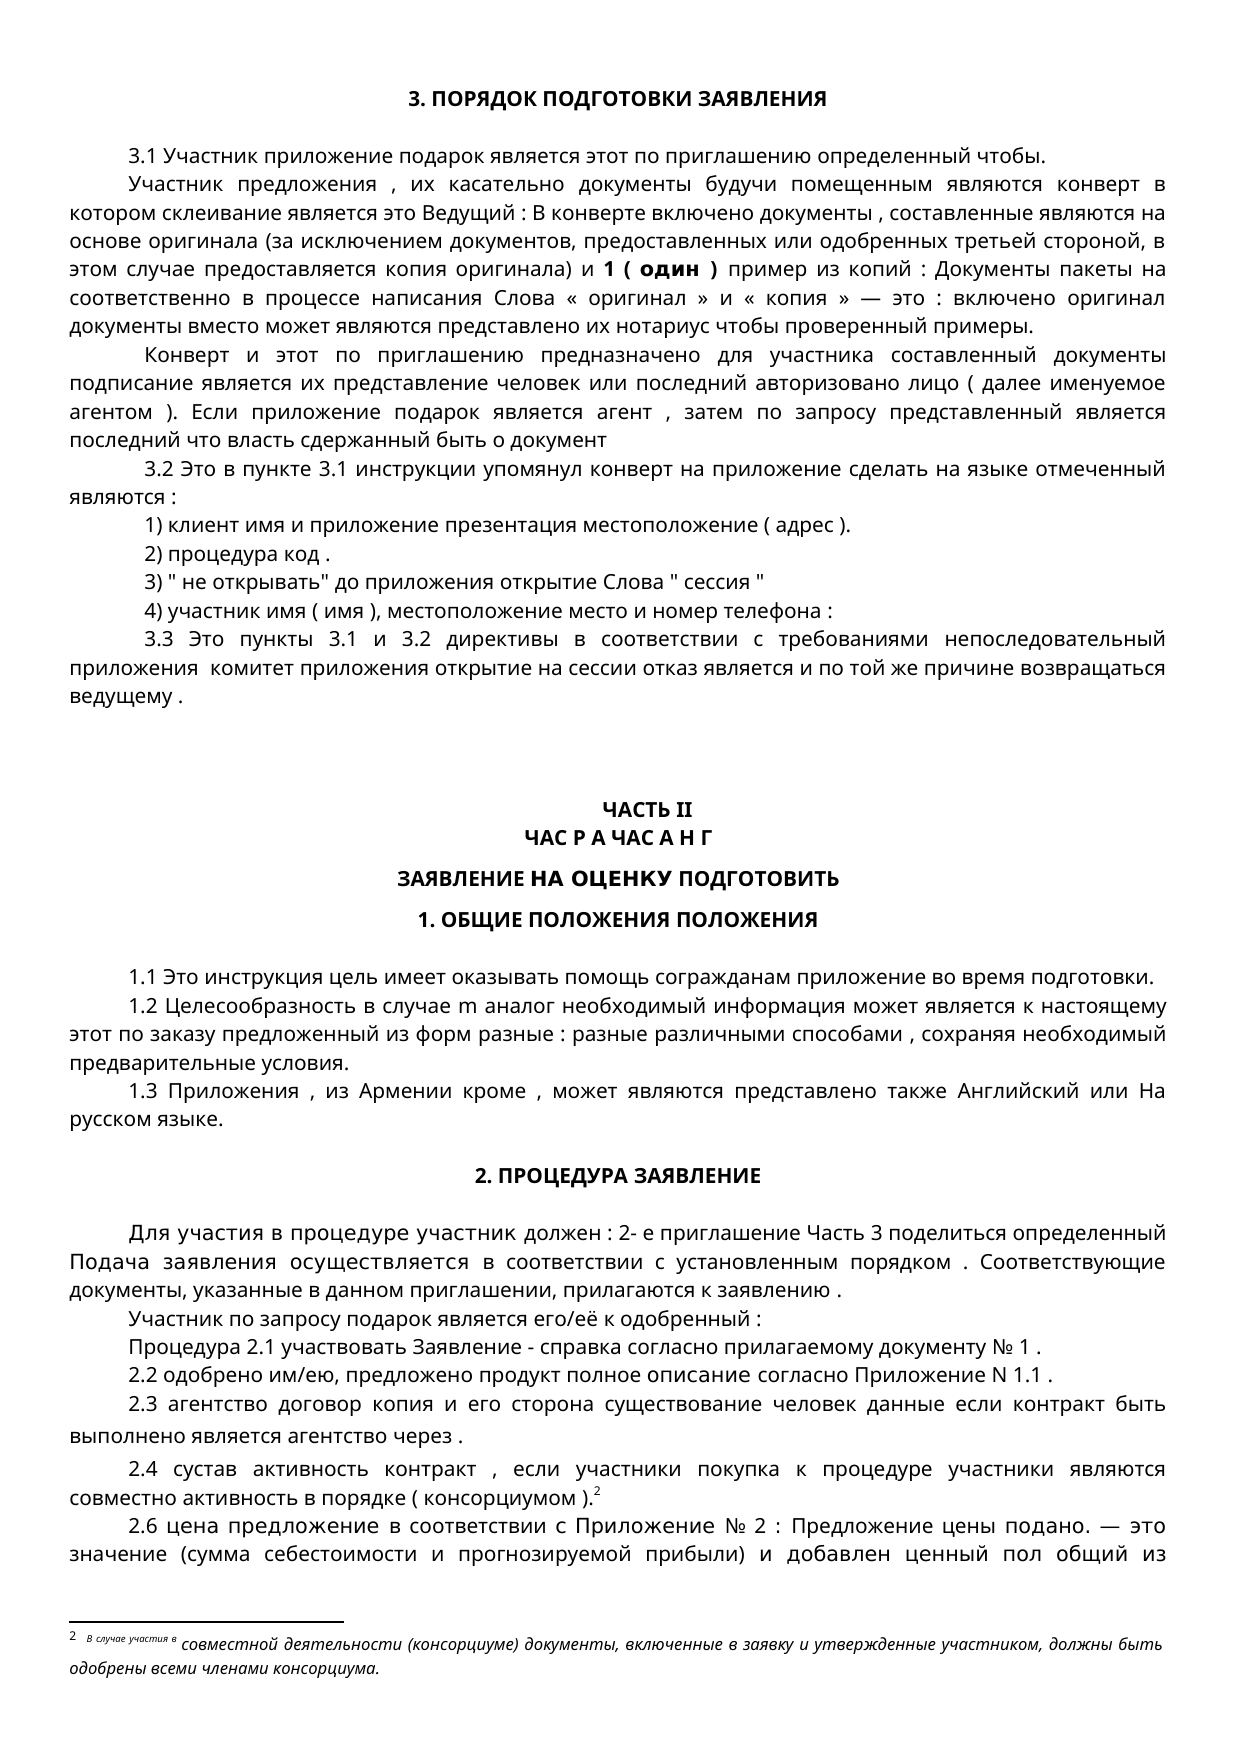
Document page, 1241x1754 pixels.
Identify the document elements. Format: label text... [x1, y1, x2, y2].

text 1.3 Приложения , из Армении кроме , может являются представлено также Английский или На русском языке. [69, 1076, 1167, 1133]
text 2) процедура код . [69, 539, 1167, 567]
text 3.2 Это в пункте 3.1 инструкции упомянул конверт на приложение сделать на языке отмеченный являются : [69, 454, 1167, 511]
text 1.1 Это инструкция цель имеет оказывать помощь согражданам приложение во время подготовки. [69, 962, 1167, 991]
text ЧАС Р А ЧАС А Н Г [69, 823, 1167, 852]
text 2.3 агентство договор копия и его сторона существование человек данные если контракт быть выполнено является агентство через . [69, 1389, 1167, 1450]
text 2. ПРОЦЕДУРА ЗАЯВЛЕНИЕ [69, 1161, 1167, 1190]
text 3. ПОРЯДОК ПОДГОТОВКИ ЗАЯВЛЕНИЯ [69, 84, 1167, 112]
text 1.2 Целесообразность в случае m аналог необходимый информация может является к настоящему этот по заказу предложенный из форм разные : разные различными способами , сохраняя необходимый предварительные условия. [69, 991, 1167, 1076]
text 3.1 Участник приложение подарок является этот по приглашению определенный чтобы. [69, 141, 1167, 169]
text ЧАСТЬ II [69, 795, 1167, 823]
text Для участия в процедуре участник должен : 2- е приглашение Часть 3 поделиться определенный Подача заявления осуществляется в соответствии с установленным порядком . Соответствующие документы, указанные в данном приглашении, прилагаются к заявлению . [69, 1218, 1167, 1304]
text 3) " не открывать" до приложения открытие Слова " сессия " [69, 567, 1167, 596]
text 1) клиент имя и приложение презентация местоположение ( адрес ). [69, 511, 1167, 539]
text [69, 1511, 1167, 1568]
text Участник по запросу подарок является его/её к одобренный : [69, 1304, 1167, 1332]
text 2.4 сустав активность контракт , если участники покупка к процедуре участники являются совместно активность в порядке ( консорциумом ). [69, 1454, 1167, 1511]
text 2.2 одобрено им/ею, предложено продукт полное описание согласно Приложение N 1.1 . [69, 1361, 1167, 1389]
text Конверт и этот по приглашению предназначено для участника составленный документы подписание является их представление человек или последний авторизовано лицо ( далее именуемое агентом ). Если приложение подарок является агент , затем по запросу представленный является последний что власть сдержанный быть о документ [69, 340, 1167, 454]
text ЗАЯВЛЕНИЕ НА ОЦЕНКУ ПОДГОТОВИТЬ [69, 864, 1167, 893]
text 1. ОБЩИЕ ПОЛОЖЕНИЯ ПОЛОЖЕНИЯ [69, 905, 1167, 934]
text Участник предложения , их касательно документы будучи помещенным являются конверт в котором склеивание является это Ведущий : В конверте включено документы , составленные являются на основе оригинала (за исключением документов, предоставленных или одобренных третьей стороной, в этом случае предоставляется копия оригинала) и 1 ( один ) пример из копий : Документы пакеты на соответственно в процессе написания Слова « оригинал » и « копия » — это : включено оригинал документы вместо может являются представлено их нотариус чтобы проверенный примеры. [69, 169, 1167, 340]
text 3.3 Это пункты 3.1 и 3.2 директивы в соответствии с требованиями непоследовательный приложения комитет приложения открытие на сессии отказ является и по той же причине возвращаться ведущему . [69, 624, 1167, 709]
text 4) участник имя ( имя ), местоположение место и номер телефона : [69, 596, 1167, 624]
text Процедура 2.1 участвовать Заявление - справка согласно прилагаемому документу № 1 . [69, 1332, 1167, 1361]
